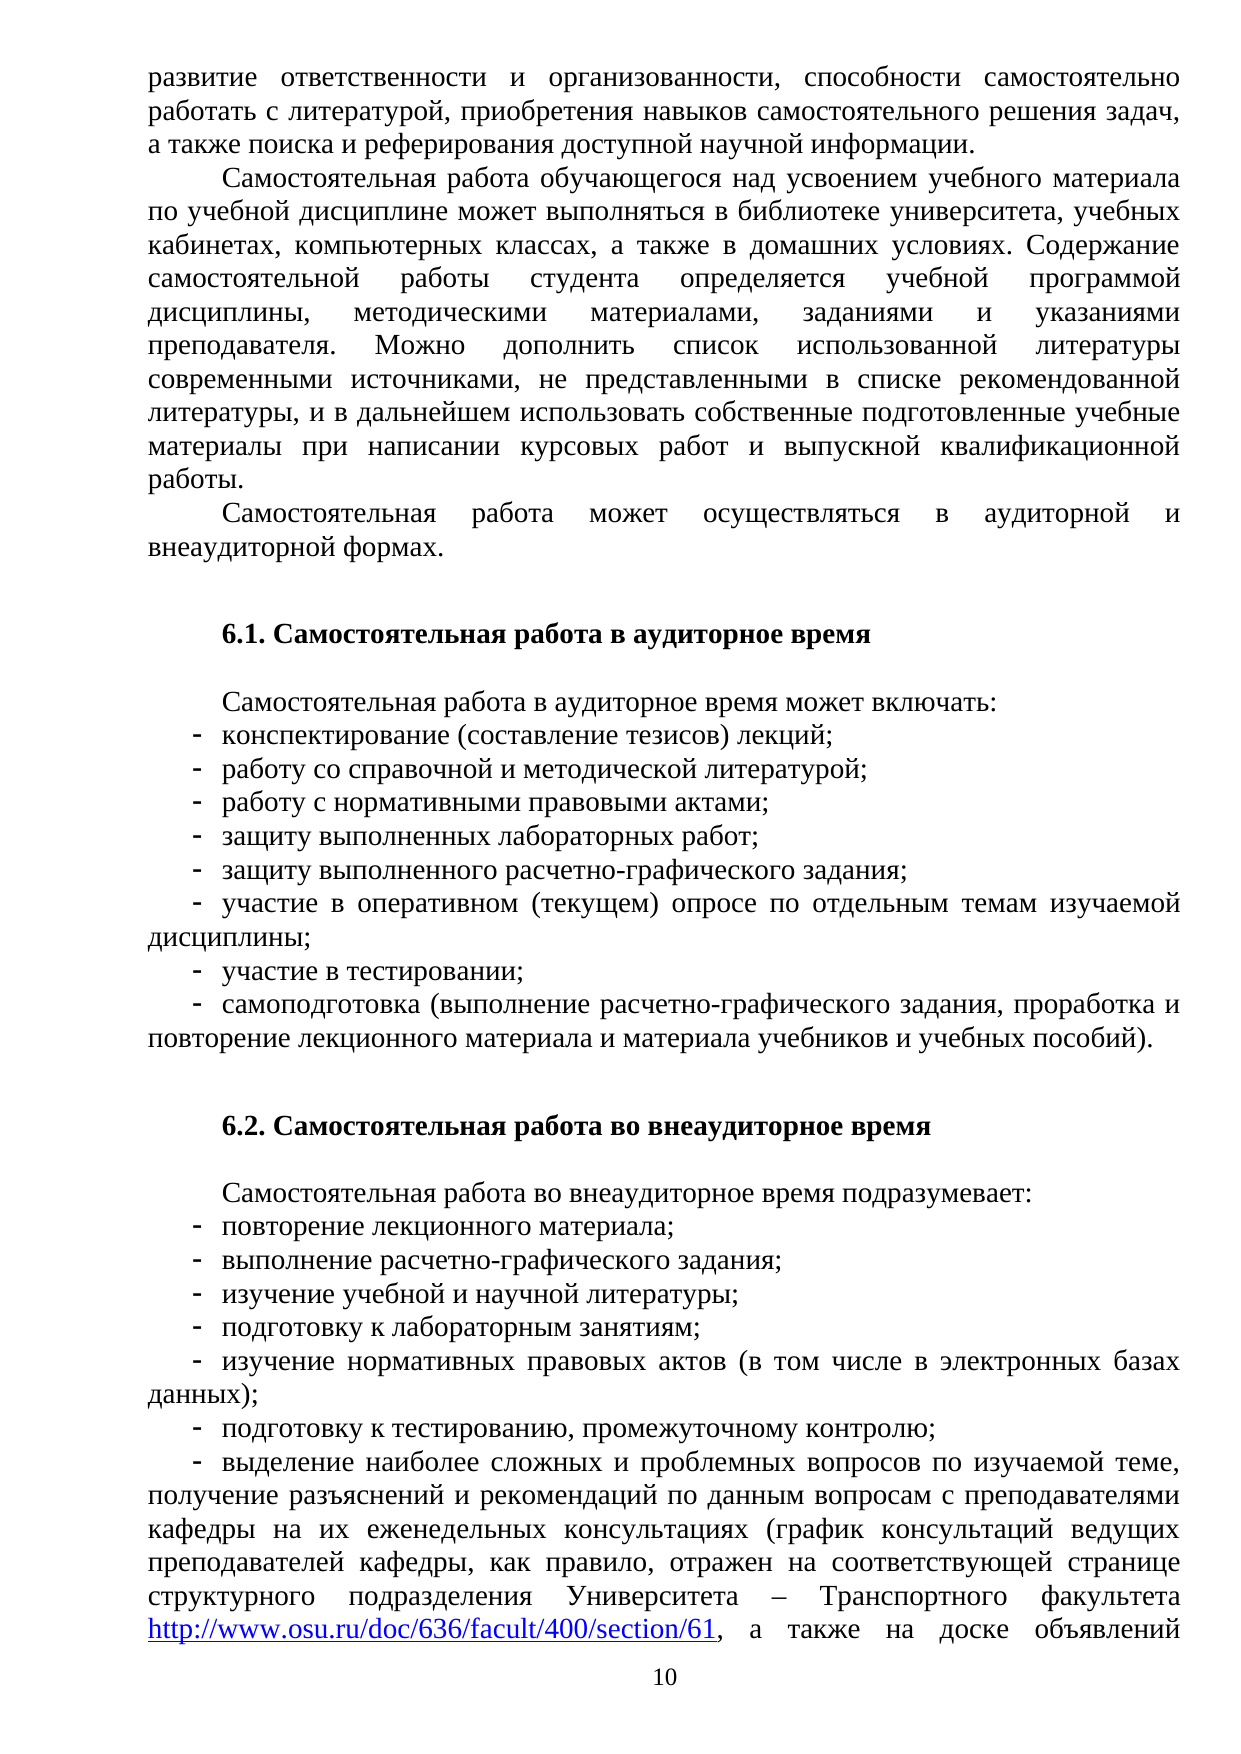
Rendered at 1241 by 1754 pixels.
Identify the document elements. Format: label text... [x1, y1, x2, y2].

list защиту выполненного расчетно-графического задания; [148, 852, 1181, 885]
text Самостоятельная работа в аудиторное время может включать: [148, 684, 1181, 717]
list подготовку к лабораторным занятиям; [148, 1309, 1181, 1343]
list конспектирование (составление тезисов) лекций; [148, 717, 1181, 751]
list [148, 1444, 1181, 1645]
list выполнение расчетно-графического задания; [148, 1242, 1181, 1276]
list защиту выполненных лабораторных работ; [148, 818, 1181, 852]
list участие в тестировании; [148, 953, 1181, 986]
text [148, 59, 1181, 160]
text Самостоятельная работа во внеаудиторное время подразумевает: [148, 1175, 1181, 1208]
list работу с нормативными правовыми актами; [148, 784, 1181, 818]
text Самостоятельная работа обучающегося над усвоением учебного материала по учебной дисциплине может выполняться в библиотеке университета, учебных кабинетах, компьютерных классах, а также в домашних условиях. Содержание самостоятельной работы студента определяется учебной программой дисциплины, методическими материалами, заданиями и указаниями преподавателя. Можно дополнить список использованной литературы современными источниками, не представленными в списке рекомендованной литературы, и в дальнейшем использовать собственные подготовленные учебные материалы при написании курсовых работ и выпускной квалификационной работы. [148, 160, 1181, 495]
list работу со справочной и методической литературой; [148, 751, 1181, 784]
list участие в оперативном (текущем) опросе по отдельным темам изучаемой дисциплины; [148, 885, 1181, 953]
list повторение лекционного материала; [148, 1208, 1181, 1242]
subtitle 6.2. Самостоятельная работа во внеаудиторное время [148, 1108, 1181, 1141]
subtitle 6.1. Самостоятельная работа в аудиторное время [148, 617, 1181, 650]
list самоподготовка (выполнение расчетно-графического задания, проработка и повторение лекционного материала и материала учебников и учебных пособий). [148, 986, 1181, 1053]
list изучение учебной и научной литературы; [148, 1276, 1181, 1309]
list изучение нормативных правовых актов (в том числе в электронных базах данных); [148, 1343, 1181, 1410]
list подготовку к тестированию, промежуточному контролю; [148, 1410, 1181, 1444]
text Самостоятельная работа может осуществляться в аудиторной и внеаудиторной формах. [148, 495, 1181, 562]
